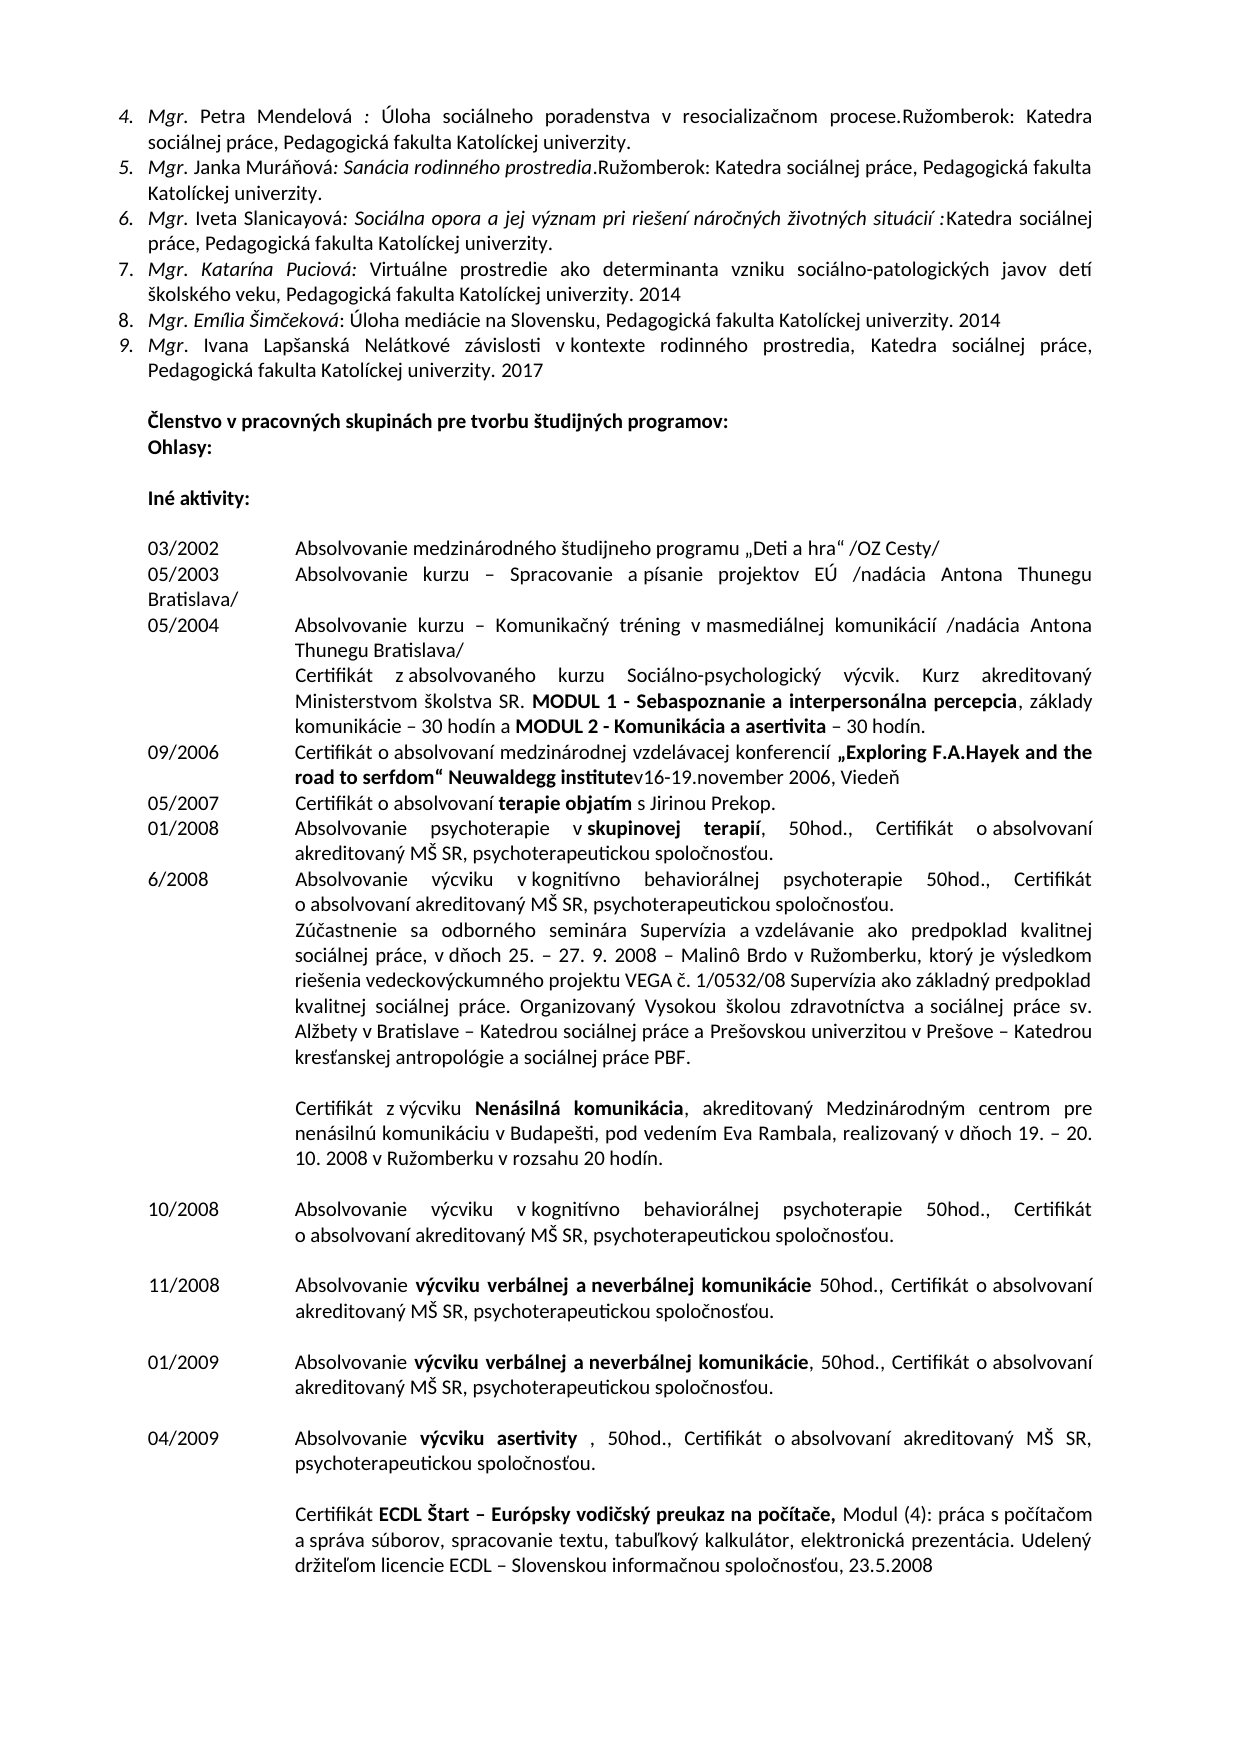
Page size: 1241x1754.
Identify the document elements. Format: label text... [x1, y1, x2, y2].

text 01/2008 Absolvovanie psychoterapie v skupinovej terapií, 50hod., Certifikát o absolvovaní akreditovaný MŠ SR, psychoterapeutickou spoločnosťou. [148, 815, 1093, 866]
list Mgr. Janka Muráňová: Sanácia rodinného prostredia.Ružomberok: Katedra sociálnej práce, Pedagogická fakulta Katolíckej univerzity. [118, 154, 1093, 205]
text Zúčastnenie sa odborného seminára Supervízia a vzdelávanie ako predpoklad kvalitnej sociálnej práce, v dňoch 25. – 27. 9. 2008 – Malinô Brdo v Ružomberku, ktorý je výsledkom riešenia vedeckovýckumného projektu VEGA č. 1/0532/08 Supervízia ako základný predpoklad kvalitnej sociálnej práce. Organizovaný Vysokou školou zdravotníctva a sociálnej práce sv. Alžbety v Bratislave – Katedrou sociálnej práce a Prešovskou univerzitou v Prešove – Katedrou kresťanskej antropológie a sociálnej práce PBF. [294, 917, 1093, 1069]
text 09/2006 Certifikát o absolvovaní medzinárodnej vzdelávacej konferencií „Exploring F.A.Hayek and the road to serfdom“ Neuwaldegg institutev16-19.november 2006, Viedeň [148, 739, 1093, 790]
text 03/2002 Absolvovanie medzinárodného študijneho programu „Deti a hra“ /OZ Cesty/ [148, 536, 1093, 561]
text 05/2003 Absolvovanie kurzu – Spracovanie a písanie projektov EÚ /nadácia Antona Thunegu Bratislava/ [148, 561, 1093, 612]
text Certifikát z výcviku Nenásilná komunikácia, akreditovaný Medzinárodným centrom pre nenásilnú komunikáciu v Budapešti, pod vedením Eva Rambala, realizovaný v dňoch 19. – 20. 10. 2008 v Ružomberku v rozsahu 20 hodín. [294, 1095, 1093, 1171]
text 01/2009 Absolvovanie výcviku verbálnej a neverbálnej komunikácie, 50hod., Certifikát o absolvovaní akreditovaný MŠ SR, psychoterapeutickou spoločnosťou. [148, 1349, 1093, 1400]
text 04/2009 Absolvovanie výcviku asertivity , 50hod., Certifikát o absolvovaní akreditovaný MŠ SR, psychoterapeutickou spoločnosťou. [148, 1425, 1093, 1476]
list Mgr. Emília Šimčeková: Úloha mediácie na Slovensku, Pedagogická fakulta Katolíckej univerzity. 2014 [118, 307, 1093, 332]
text Certifikát ECDL Štart – Európsky vodičský preukaz na počítače, Modul (4): práca s počítačom a správa súborov, spracovanie textu, tabuľkový kalkulátor, elektronická prezentácia. Udelený držiteľom licencie ECDL – Slovenskou informačnou spoločnosťou, 23.5.2008 [294, 1501, 1093, 1578]
text Certifikát z absolvovaného kurzu Sociálno-psychologický výcvik. Kurz akreditovaný Ministerstvom školstva SR. MODUL 1 - Sebaspoznanie a interpersonálna percepcia, základy komunikácie – 30 hodín a MODUL 2 - Komunikácia a asertivita – 30 hodín. [294, 663, 1093, 739]
list Mgr. Katarína Puciová: Virtuálne prostredie ako determinanta vzniku sociálno-patologických javov detí školského veku, Pedagogická fakulta Katolíckej univerzity. 2014 [118, 256, 1093, 307]
text Členstvo v pracovných skupinách pre tvorbu študijných programov: [148, 408, 1093, 434]
text Ohlasy: [148, 434, 1093, 459]
text 11/2008 Absolvovanie výcviku verbálnej a neverbálnej komunikácie 50hod., Certifikát o absolvovaní akreditovaný MŠ SR, psychoterapeutickou spoločnosťou. [148, 1273, 1093, 1323]
text 10/2008 Absolvovanie výcviku v kognitívno behaviorálnej psychoterapie 50hod., Certifikát o absolvovaní akreditovaný MŠ SR, psychoterapeutickou spoločnosťou. [148, 1196, 1093, 1247]
text 6/2008 Absolvovanie výcviku v kognitívno behaviorálnej psychoterapie 50hod., Certifikát o absolvovaní akreditovaný MŠ SR, psychoterapeutickou spoločnosťou. [148, 866, 1093, 917]
list Mgr. Petra Mendelová : Úloha sociálneho poradenstva v resocializačnom procese.Ružomberok: Katedra sociálnej práce, Pedagogická fakulta Katolíckej univerzity. [118, 103, 1093, 154]
list Mgr. Iveta Slanicayová: Sociálna opora a jej význam pri riešení náročných životných situácií :Katedra sociálnej práce, Pedagogická fakulta Katolíckej univerzity. [118, 205, 1093, 256]
list Mgr. Ivana Lapšanská Nelátkové závislosti v kontexte rodinného prostredia, Katedra sociálnej práce, Pedagogická fakulta Katolíckej univerzity. 2017 [118, 332, 1093, 383]
text 05/2007 Certifikát o absolvovaní terapie objatím s Jirinou Prekop. [148, 790, 1093, 815]
text Iné aktivity: [148, 485, 1093, 510]
text 05/2004 Absolvovanie kurzu – Komunikačný tréning v masmediálnej komunikácií /nadácia Antona Thunegu Bratislava/ [148, 612, 1093, 663]
